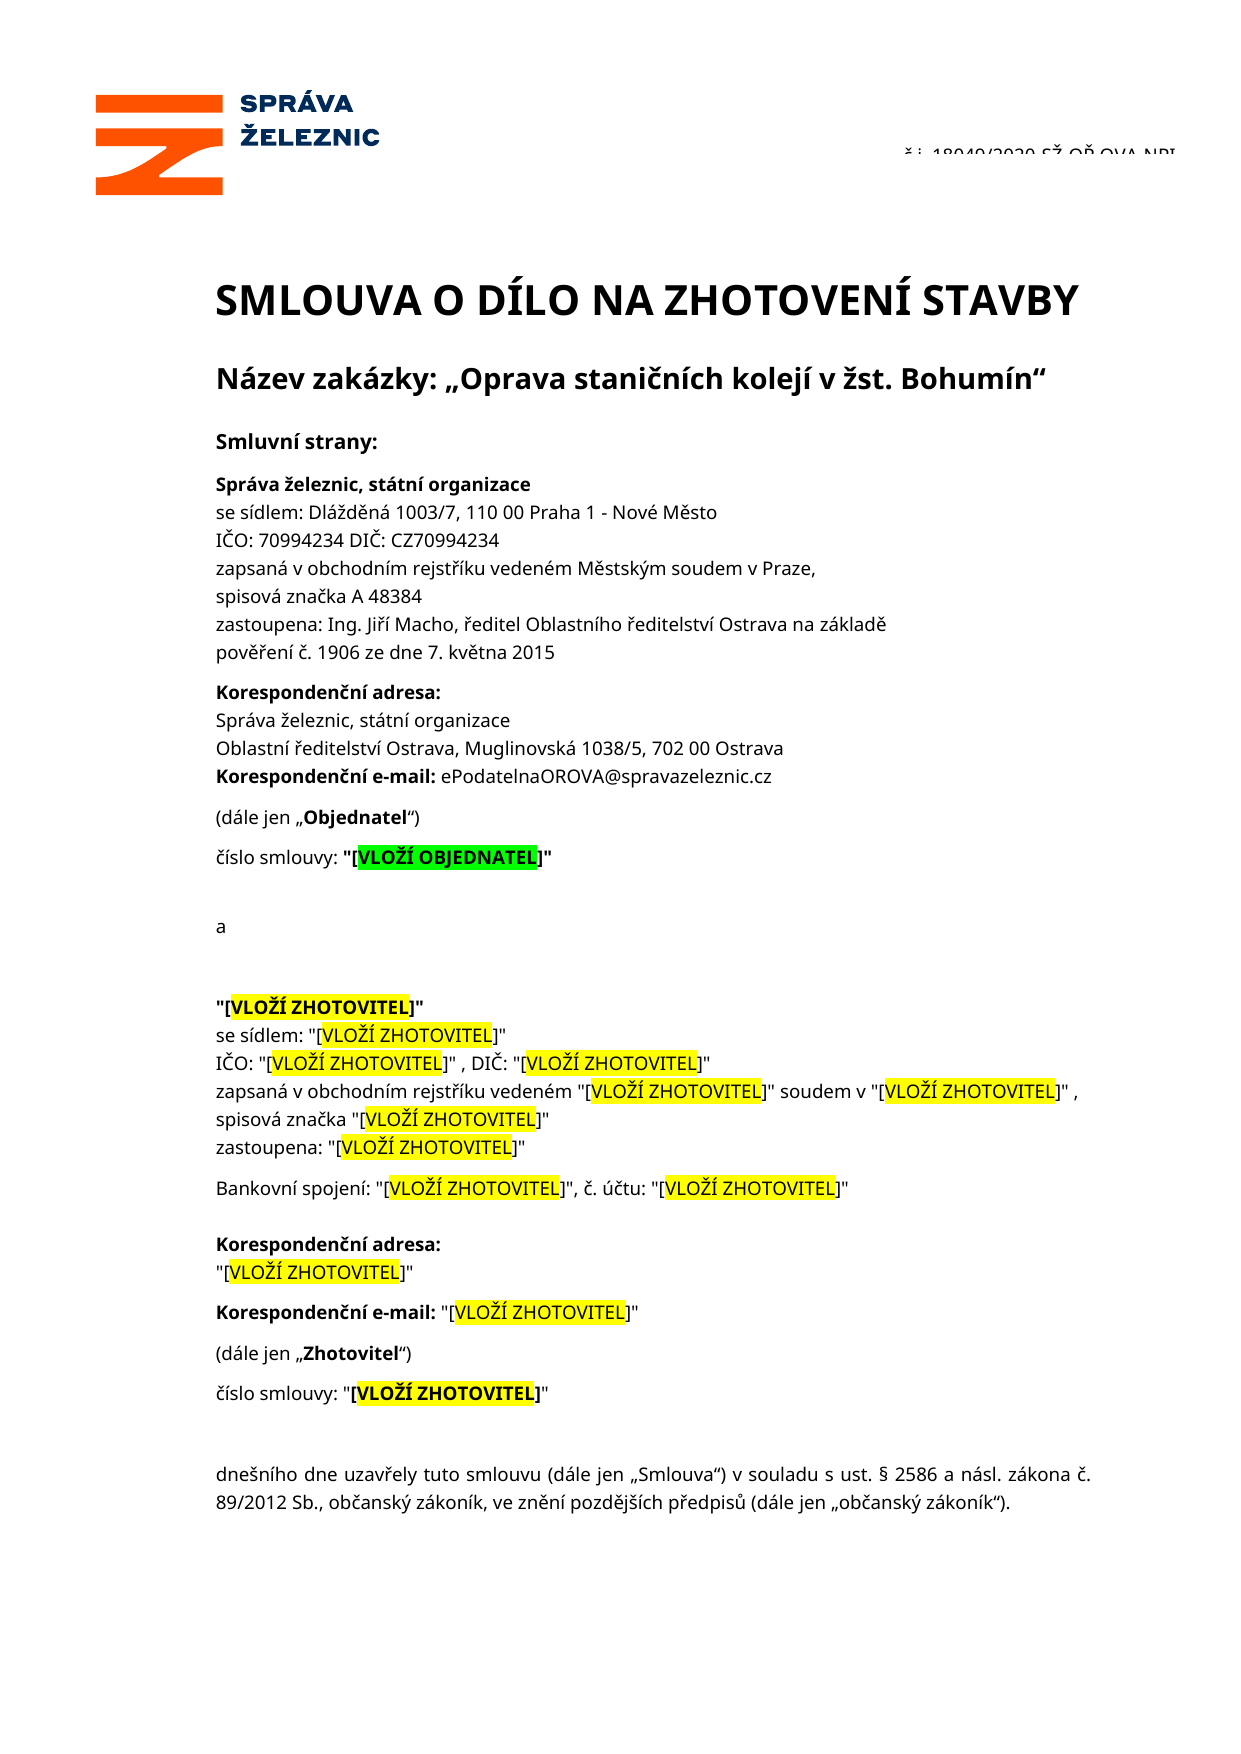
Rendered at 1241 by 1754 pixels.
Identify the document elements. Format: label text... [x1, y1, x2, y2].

text spisová značka A 48384 [216, 583, 1093, 608]
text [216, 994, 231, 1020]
text se sídlem: "[VLOŽÍ ZHOTOVITEL]" [216, 1022, 322, 1048]
text IČO: 70994234 DIČ: CZ70994234 [216, 527, 1093, 552]
text (dále jen „Zhotovitel“) [216, 1340, 1093, 1366]
text Korespondenční adresa: [216, 1231, 1093, 1256]
text spisová značka "[VLOŽÍ ZHOTOVITEL]" [216, 1106, 365, 1132]
text se sídlem: "[VLOŽÍ ZHOTOVITEL]" [492, 1022, 1093, 1048]
text Korespondenční e-mail: ePodatelnaOROVA@spravazeleznic.cz [216, 764, 1093, 789]
text a [216, 913, 1093, 939]
text pověření č. 1906 ze dne 7. května 2015 [216, 639, 1093, 664]
text Bankovní spojení: "[VLOŽÍ ZHOTOVITEL]", č. účtu: "[VLOŽÍ ZHOTOVITEL]" [216, 1175, 389, 1200]
text spisová značka "[VLOŽÍ ZHOTOVITEL]" [536, 1106, 1093, 1132]
text číslo smlouvy: "[VLOŽÍ OBJEDNATEL]" [537, 845, 1093, 870]
text Korespondenční adresa: [216, 679, 1093, 705]
text číslo smlouvy: "[VLOŽÍ ZHOTOVITEL]" [534, 1381, 1093, 1406]
text SMLOUVA O DÍLO NA ZHOTOVENÍ STAVBY [216, 271, 1093, 328]
text dnešního dne uzavřely tuto smlouvu (dále jen „Smlouva“) v souladu s ust. § 2586 a násl. zákona č. 89/2012 Sb., občanský zákoník, ve znění pozdějších předpisů (dále jen „občanský zákoník“). [216, 1462, 1093, 1515]
text zastoupena: "[VLOŽÍ ZHOTOVITEL]" [216, 1134, 341, 1160]
text IČO: "[VLOŽÍ ZHOTOVITEL]" , DIČ: "[VLOŽÍ ZHOTOVITEL]" [697, 1050, 1093, 1076]
text Správa železnic, státní organizace [216, 708, 1093, 733]
text "[VLOŽÍ ZHOTOVITEL]" [409, 994, 1093, 1020]
text číslo smlouvy: "[VLOŽÍ OBJEDNATEL]" [216, 845, 358, 870]
text (dále jen „Objednatel“) [216, 804, 1093, 830]
text Název zakázky: „Oprava staničních kolejí v žst. Bohumín“ [216, 358, 1093, 398]
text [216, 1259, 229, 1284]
text Smluvní strany: [216, 427, 1093, 456]
text zapsaná v obchodním rejstříku vedeném Městským soudem v Praze, [216, 555, 1093, 581]
text Správa železnic, státní organizace [216, 471, 1093, 496]
text zastoupena: "[VLOŽÍ ZHOTOVITEL]" [512, 1134, 1093, 1160]
text Oblastní ředitelství Ostrava, Muglinovská 1038/5, 702 00 Ostrava [216, 736, 1093, 761]
text Korespondenční e-mail: "[VLOŽÍ ZHOTOVITEL]" [216, 1299, 1093, 1325]
text se sídlem: Dlážděná 1003/7, 110 00 Praha 1 - Nové Město [216, 499, 1093, 524]
text "[VLOŽÍ ZHOTOVITEL]" [399, 1259, 1093, 1284]
text zastoupena: Ing. Jiří Macho, ředitel Oblastního ředitelství Ostrava na základě [216, 611, 1093, 637]
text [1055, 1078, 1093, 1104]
text Bankovní spojení: "[VLOŽÍ ZHOTOVITEL]", č. účtu: "[VLOŽÍ ZHOTOVITEL]" [835, 1175, 1093, 1200]
text zapsaná v obchodním rejstříku vedeném "[VLOŽÍ ZHOTOVITEL]" soudem v "[VLOŽÍ ZHOTOVITEL]" , [216, 1078, 591, 1104]
text číslo smlouvy: "[VLOŽÍ ZHOTOVITEL]" [216, 1381, 357, 1406]
